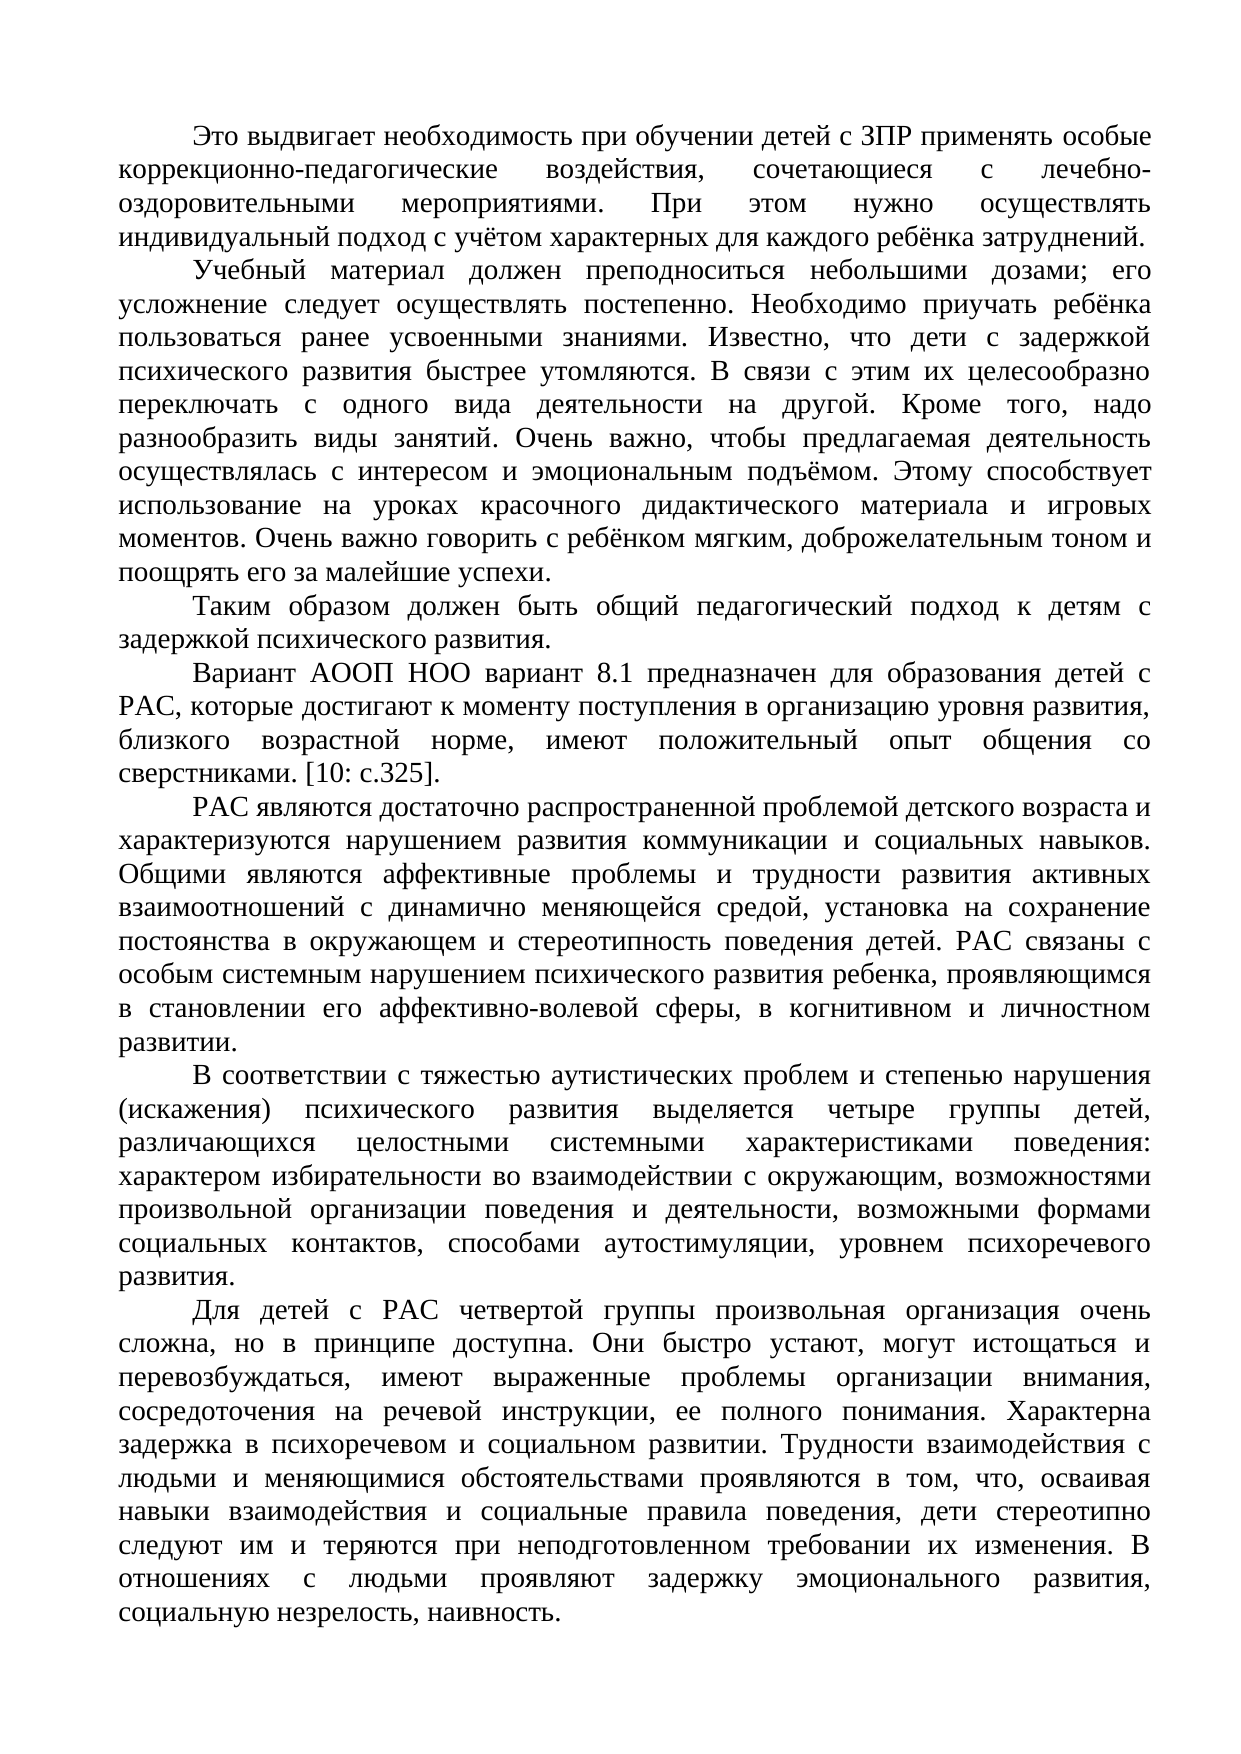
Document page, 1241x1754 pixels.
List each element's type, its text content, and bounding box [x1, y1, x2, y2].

text РАС являются достаточно распространенной проблемой детского возраста и характеризуются нарушением развития коммуникации и социальных навыков. Общими являются аффективные проблемы и трудности развития активных взаимоотношений с динамично меняющейся средой, установка на сохранение постоянства в окружающем и стереотипность поведения детей. РАС связаны с особым системным нарушением психического развития ребенка, проявляющимся в становлении его аффективно-волевой сферы, в когнитивном и личностном развитии. [118, 789, 1152, 1057]
text Учебный материал должен преподноситься небольшими дозами; его усложнение следует осуществлять постепенно. Необходимо приучать ребёнка пользоваться ранее усвоенными знаниями. Известно, что дети с задержкой психического развития быстрее утомляются. В связи с этим их целесообразно переключать с одного вида деятельности на другой. Кроме того, надо разнообразить виды занятий. Очень важно, чтобы предлагаемая деятельность осуществлялась с интересом и эмоциональным подъёмом. Этому способствует использование на уроках красочного дидактического материала и игровых моментов. Очень важно говорить с ребёнком мягким, доброжелательным тоном и поощрять его за малейшие успехи. [118, 252, 1152, 588]
text Это выдвигает необходимость при обучении детей с ЗПР применять особые коррекционно-педагогические воздействия, сочетающиеся с лечебно-оздоровительными мероприятиями. При этом нужно осуществлять индивидуальный подход с учётом характерных для каждого ребёнка затруднений. [118, 118, 1152, 252]
text В соответствии с тяжестью аутистических проблем и степенью нарушения (искажения) психического развития выделяется четыре группы детей, различающихся целостными системными характеристиками поведения: характером избирательности во взаимодействии с окружающим, возможностями произвольной организации поведения и деятельности, возможными формами социальных контактов, способами аутостимуляции, уровнем психоречевого развития. [118, 1057, 1152, 1292]
text Вариант АООП НОО вариант 8.1 предназначен для образования детей с РАС, которые достигают к моменту поступления в организацию уровня развития, близкого возрастной норме, имеют положительный опыт общения со сверстниками. [10: с.325]. [118, 655, 1152, 789]
text Таким образом должен быть общий педагогический подход к детям с задержкой психического развития. [118, 588, 1152, 655]
text Для детей с РАС четвертой группы произвольная организация очень сложна, но в принципе доступна. Они быстро устают, могут истощаться и перевозбуждаться, имеют выраженные проблемы организации внимания, сосредоточения на речевой инструкции, ее полного понимания. Характерна задержка в психоречевом и социальном развитии. Трудности взаимодействия с людьми и меняющимися обстоятельствами проявляются в том, что, осваивая навыки взаимодействия и социальные правила поведения, дети стереотипно следуют им и теряются при неподготовленном требовании их изменения. В отношениях с людьми проявляют задержку эмоционального развития, социальную незрелость, наивность. [118, 1292, 1152, 1627]
